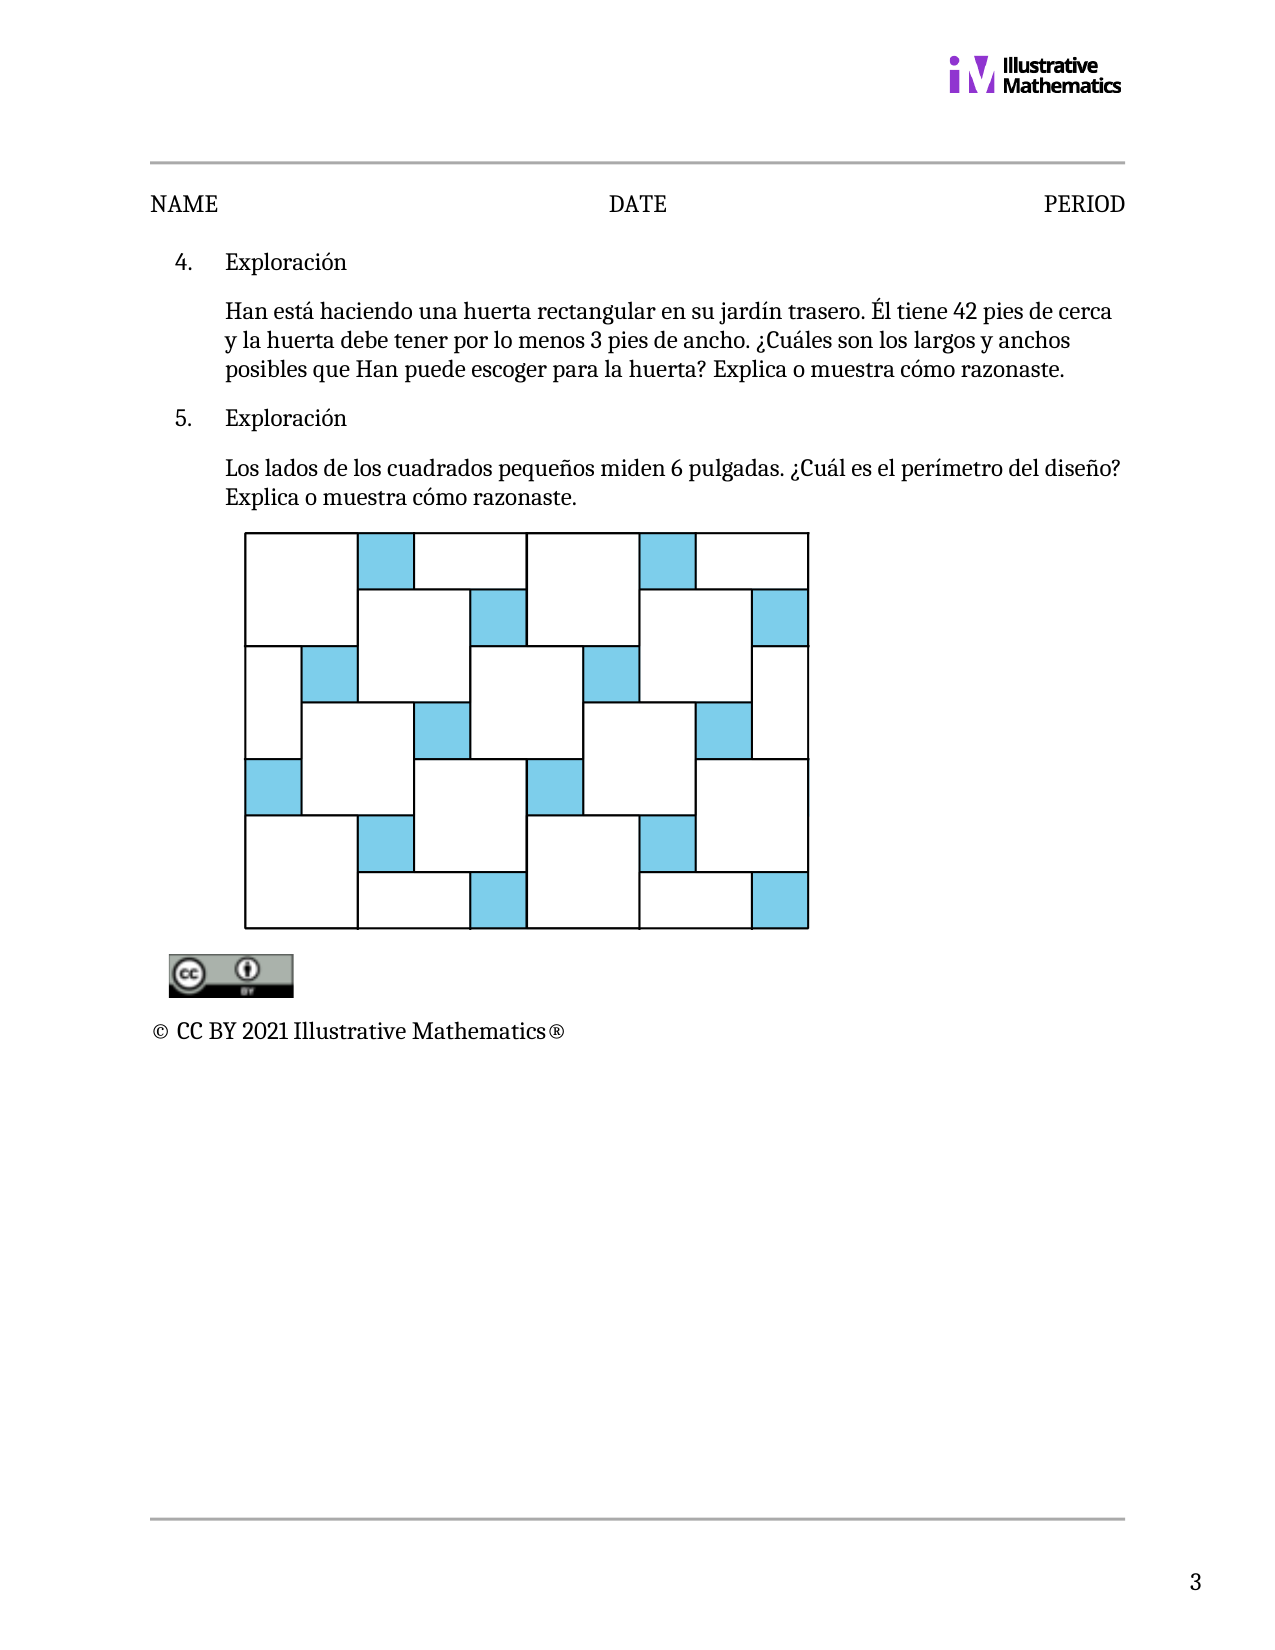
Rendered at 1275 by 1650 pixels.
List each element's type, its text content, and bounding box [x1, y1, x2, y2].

picture [949, 55, 1121, 93]
picture [168, 954, 294, 998]
picture [243, 532, 810, 930]
list Han está haciendo una huerta rectangular en su jardín trasero. Él tiene 42 pies de cerca y la huerta debe tener por lo menos 3 pies de ancho. ¿Cuáles son los largos y anchos posibles que Han puede escoger para la huerta? Explica o muestra cómo razonaste. [175, 297, 1125, 383]
list Exploración [175, 247, 1125, 276]
list Los lados de los cuadrados pequeños miden 6 pulgadas. ¿Cuál es el perímetro del diseño? Explica o muestra cómo razonaste. [175, 454, 1125, 511]
text © CC BY 2021 Illustrative Mathematics® [150, 1017, 1125, 1046]
list Exploración [175, 404, 1125, 433]
